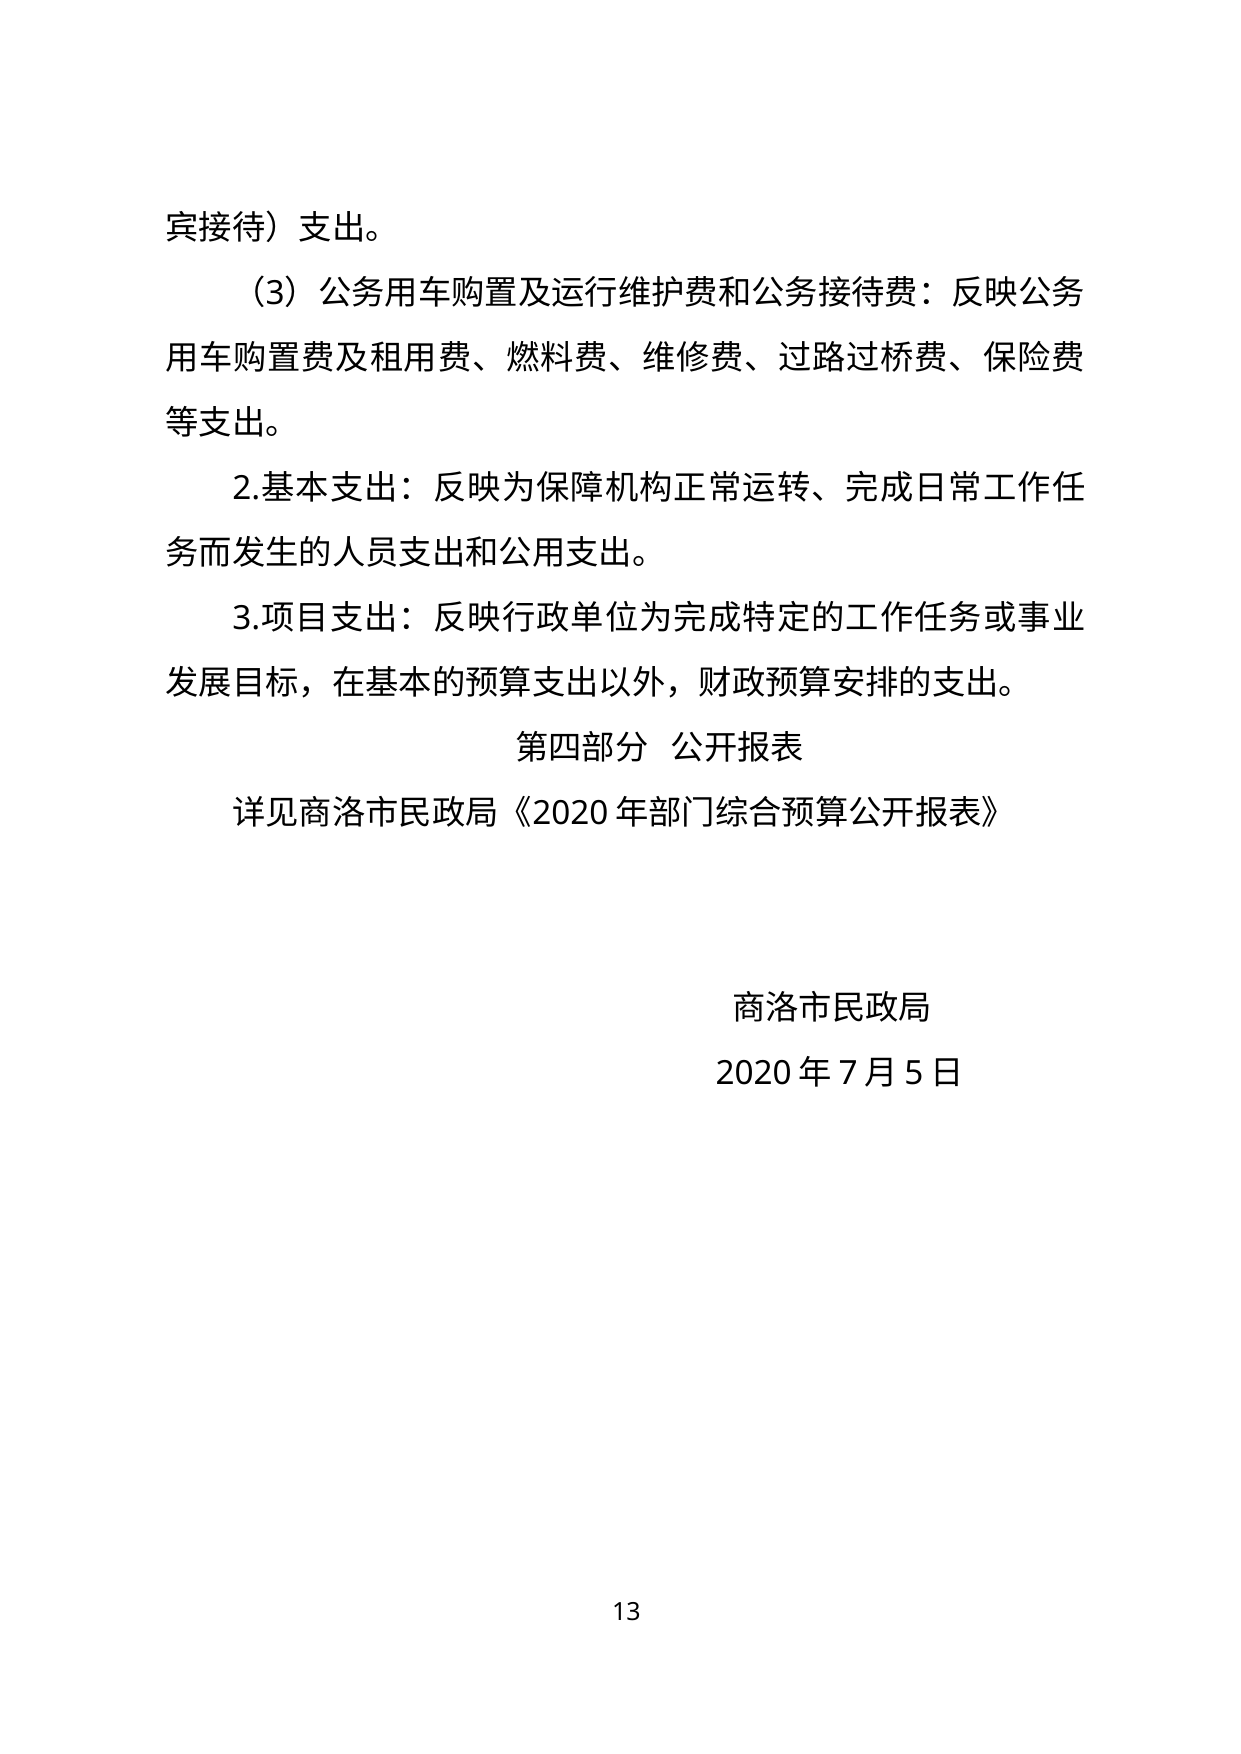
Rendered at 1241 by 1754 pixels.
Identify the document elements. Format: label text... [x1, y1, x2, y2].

text 2.基本支出：反映为保障机构正常运转、完成日常工作任务而发生的人员支出和公用支出。 [165, 452, 1087, 582]
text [165, 192, 1087, 257]
text （3）公务用车购置及运行维护费和公务接待费：反映公务用车购置费及租用费、燃料费、维修费、过路过桥费、保险费等支出。 [165, 257, 1087, 452]
text 3.项目支出：反映行政单位为完成特定的工作任务或事业发展目标，在基本的预算支出以外，财政预算安排的支出。 [165, 582, 1087, 712]
text 2020年7月5日 [165, 1037, 1087, 1102]
text 详见商洛市民政局《2020年部门综合预算公开报表》 [165, 777, 1087, 842]
text 商洛市民政局 [165, 972, 1087, 1037]
text 第四部分 公开报表 [165, 712, 1087, 777]
